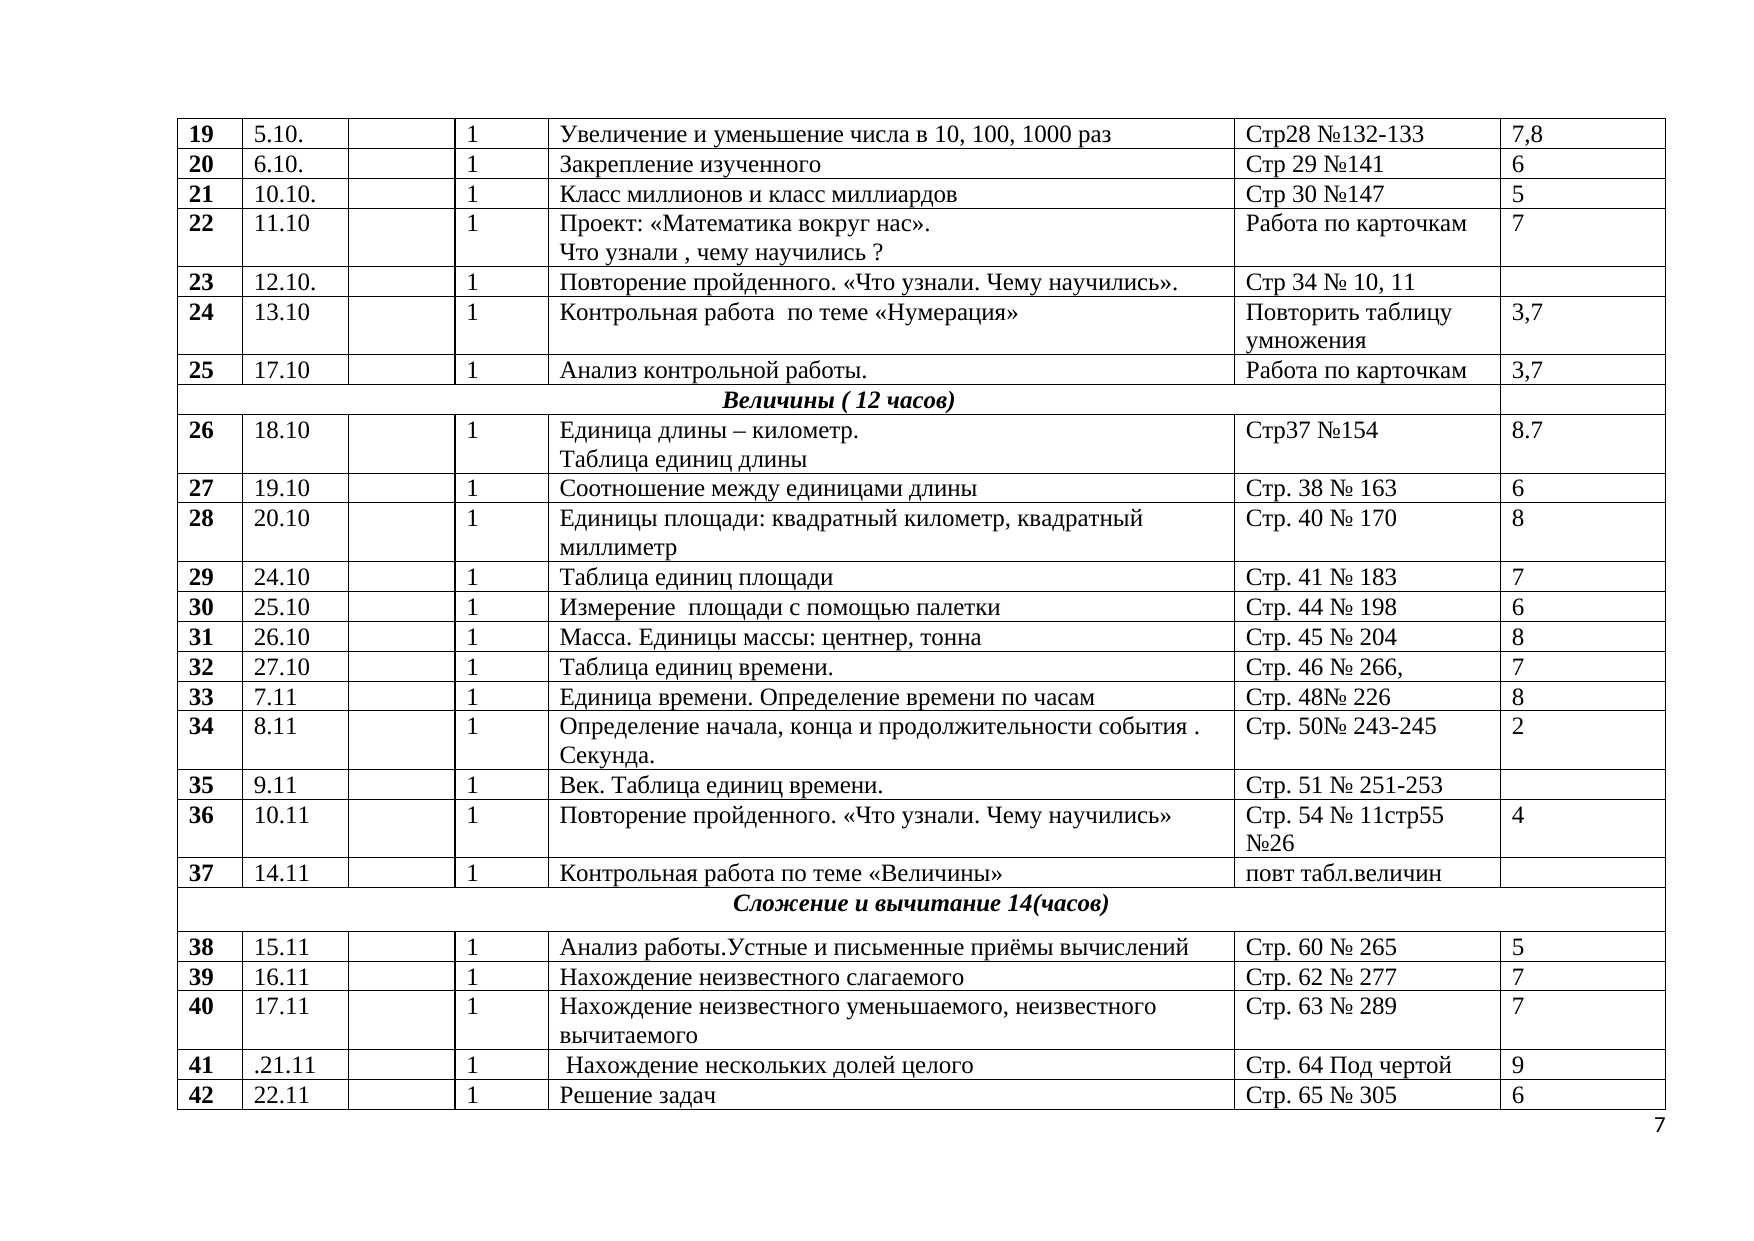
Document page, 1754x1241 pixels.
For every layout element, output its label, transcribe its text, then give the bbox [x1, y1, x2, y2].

table_cell [349, 592, 454, 621]
table_cell Повторение пройденного. «Что узнали. Чему научились» [549, 800, 1234, 857]
table_cell 1 [456, 711, 548, 769]
table_cell 1 [456, 858, 548, 887]
table_cell 7 [1501, 209, 1665, 266]
table_cell Стр. 40 № 170 [1235, 503, 1500, 561]
table_cell Контрольная работа по теме «Величины» [549, 858, 1234, 887]
table_cell 36 [178, 800, 242, 857]
table_cell Стр 29 №141 [1235, 149, 1500, 178]
table_cell [349, 415, 454, 472]
table_cell Измерение площади с помощью палетки [549, 592, 1234, 621]
table_cell Класс миллионов и класс миллиардов [549, 179, 1234, 207]
table_cell 18.10 [243, 415, 348, 472]
table_cell [349, 682, 454, 710]
table_cell 1 [456, 622, 548, 651]
table_cell Единица длины – километр. Таблица единиц длины [549, 415, 1234, 472]
table_cell 17.11 [243, 991, 348, 1049]
table_cell 35 [178, 770, 242, 799]
table_cell [349, 652, 454, 681]
table_cell Соотношение между единицами длины [549, 474, 1234, 502]
table_cell Стр 34 № 10, 11 [1235, 267, 1500, 296]
table_cell 15.11 [243, 932, 348, 961]
table_cell 2 [1501, 711, 1665, 769]
table_cell [1501, 770, 1665, 799]
table_cell Определение начала, конца и продолжительности события . Секунда. [549, 711, 1234, 769]
table_cell Повторить таблицу умножения [1235, 297, 1500, 354]
table_cell 3,7 [1501, 297, 1665, 354]
table_cell Сложение и вычитание 14(часов) [178, 888, 1665, 931]
table_cell .21.11 [243, 1050, 348, 1079]
table_cell Нахождение неизвестного уменьшаемого, неизвестного вычитаемого [549, 991, 1234, 1049]
table_cell 4 [1501, 800, 1665, 857]
table_cell Век. Таблица единиц времени. [549, 770, 1234, 799]
table_cell 31 [178, 622, 242, 651]
table_cell [349, 1050, 454, 1079]
table_cell 27.10 [243, 652, 348, 681]
table_cell 13.10 [243, 297, 348, 354]
table_cell Нахождение неизвестного слагаемого [549, 962, 1234, 990]
table_cell 7,8 [1501, 119, 1665, 148]
table_cell Работа по карточкам [1235, 209, 1500, 266]
table_cell 16.11 [243, 962, 348, 990]
table_cell 1 [456, 682, 548, 710]
table_cell 7 [1501, 652, 1665, 681]
table_cell 7.11 [243, 682, 348, 710]
table_cell Стр28 №132-133 [1235, 119, 1500, 148]
table_cell [349, 474, 454, 502]
table_cell 37 [178, 858, 242, 887]
table_cell 26 [178, 415, 242, 472]
table_cell Стр. 46 № 266, [1235, 652, 1500, 681]
table_cell 28 [178, 503, 242, 561]
table_cell 20.10 [243, 503, 348, 561]
table_cell Проект: «Математика вокруг нас». Что узнали , чему научились ? [549, 209, 1234, 266]
table_cell 26.10 [243, 622, 348, 651]
table_cell 41 [178, 1050, 242, 1079]
table_cell Работа по карточкам [1235, 355, 1500, 384]
table_cell Стр. 54 № 11стр55 №26 [1235, 800, 1500, 857]
table_cell 19.10 [243, 474, 348, 502]
table_cell Стр. 51 № 251-253 [1235, 770, 1500, 799]
table_cell [349, 149, 454, 178]
table_cell 9.11 [243, 770, 348, 799]
table_cell [349, 179, 454, 207]
table_cell [349, 503, 454, 561]
table_cell 1 [456, 149, 548, 178]
table_cell Стр. 62 № 277 [1235, 962, 1500, 990]
table_cell Стр. 45 № 204 [1235, 622, 1500, 651]
table_cell 1 [456, 562, 548, 591]
table_cell 10.10. [243, 179, 348, 207]
table_cell 24 [178, 297, 242, 354]
table_cell 1 [456, 119, 548, 148]
table_cell 1 [456, 267, 548, 296]
table_cell Закрепление изученного [549, 149, 1234, 178]
table_cell 1 [456, 503, 548, 561]
table_cell [349, 962, 454, 990]
table_cell 33 [178, 682, 242, 710]
table_cell 1 [456, 209, 548, 266]
table_cell Стр. 48№ 226 [1235, 682, 1500, 710]
table_cell [349, 711, 454, 769]
table_cell [349, 355, 454, 384]
table_cell [349, 209, 454, 266]
table_cell Величины ( 12 часов) [178, 385, 1500, 414]
table_cell 1 [456, 1050, 548, 1079]
table_cell Увеличение и уменьшение числа в 10, 100, 1000 раз [549, 119, 1234, 148]
table_cell Стр 30 №147 [1235, 179, 1500, 207]
table_cell 19 [178, 119, 242, 148]
table_cell [349, 267, 454, 296]
table_cell Повторение пройденного. «Что узнали. Чему научились». [549, 267, 1234, 296]
table_cell Единица времени. Определение времени по часам [549, 682, 1234, 710]
table_cell 3,7 [1501, 355, 1665, 384]
table_cell 11.10 [243, 209, 348, 266]
table_cell 24.10 [243, 562, 348, 591]
table_cell Таблица единиц времени. [549, 652, 1234, 681]
table_cell 5.10. [243, 119, 348, 148]
table_cell 40 [178, 991, 242, 1049]
table_cell 39 [178, 962, 242, 990]
table_cell [349, 800, 454, 857]
table_cell 23 [178, 267, 242, 296]
table_cell 10.11 [243, 800, 348, 857]
table_cell 1 [456, 355, 548, 384]
table_cell [349, 622, 454, 651]
table_cell 1 [456, 652, 548, 681]
table_cell Анализ работы.Устные и письменные приёмы вычислений [549, 932, 1234, 961]
table_cell 1 [456, 800, 548, 857]
table_cell 1 [456, 770, 548, 799]
table_cell Стр. 38 № 163 [1235, 474, 1500, 502]
table_cell [349, 932, 454, 961]
table_cell 34 [178, 711, 242, 769]
table_cell Стр. 44 № 198 [1235, 592, 1500, 621]
table_cell Контрольная работа по теме «Нумерация» [549, 297, 1234, 354]
table_cell 8.11 [243, 711, 348, 769]
table_cell 30 [178, 592, 242, 621]
table_cell 1 [456, 474, 548, 502]
table_cell 1 [456, 932, 548, 961]
table_cell [1501, 385, 1665, 414]
table_cell 1 [456, 592, 548, 621]
table_cell 29 [178, 562, 242, 591]
table_cell 9 [1501, 1050, 1665, 1079]
table_cell [349, 1080, 454, 1108]
table_cell 6 [1501, 474, 1665, 502]
table_cell [349, 858, 454, 887]
table_cell 5 [1501, 932, 1665, 961]
table_cell 6 [1501, 1080, 1665, 1108]
table_cell Масса. Единицы массы: центнер, тонна [549, 622, 1234, 651]
table_cell 7 [1501, 562, 1665, 591]
table_cell [349, 991, 454, 1049]
table_cell Стр. 63 № 289 [1235, 991, 1500, 1049]
table_cell [349, 297, 454, 354]
table_cell Таблица единиц площади [549, 562, 1234, 591]
table_cell 42 [178, 1080, 242, 1108]
table_cell Стр. 64 Под чертой [1235, 1050, 1500, 1079]
table_cell [349, 119, 454, 148]
table_cell 12.10. [243, 267, 348, 296]
table_cell 8 [1501, 622, 1665, 651]
table_cell 8 [1501, 682, 1665, 710]
table_cell 8.7 [1501, 415, 1665, 472]
table_cell 22.11 [243, 1080, 348, 1108]
table_cell 1 [456, 297, 548, 354]
table_cell [349, 562, 454, 591]
table_cell Единицы площади: квадратный километр, квадратный миллиметр [549, 503, 1234, 561]
table_cell 38 [178, 932, 242, 961]
table_cell Стр. 50№ 243-245 [1235, 711, 1500, 769]
table_cell 7 [1501, 962, 1665, 990]
table_cell 32 [178, 652, 242, 681]
table_cell 17.10 [243, 355, 348, 384]
table_cell 8 [1501, 503, 1665, 561]
table_cell 27 [178, 474, 242, 502]
table_cell 6 [1501, 149, 1665, 178]
table_cell [349, 770, 454, 799]
table_cell Решение задач [549, 1080, 1234, 1108]
table_cell 7 [1501, 991, 1665, 1049]
table_cell Стр. 65 № 305 [1235, 1080, 1500, 1108]
table_cell 25 [178, 355, 242, 384]
table_cell 5 [1501, 179, 1665, 207]
table_cell повт табл.величин [1235, 858, 1500, 887]
table_cell 20 [178, 149, 242, 178]
table_cell 1 [456, 415, 548, 472]
table_cell Нахождение нескольких долей целого [549, 1050, 1234, 1079]
table_cell [1501, 858, 1665, 887]
table_cell Стр37 №154 [1235, 415, 1500, 472]
table_cell 6 [1501, 592, 1665, 621]
table_cell Анализ контрольной работы. [549, 355, 1234, 384]
table_cell Стр. 60 № 265 [1235, 932, 1500, 961]
table_cell 14.11 [243, 858, 348, 887]
table_cell 1 [456, 179, 548, 207]
table_cell 6.10. [243, 149, 348, 178]
table_cell 22 [178, 209, 242, 266]
table_cell 1 [456, 1080, 548, 1108]
table_cell 21 [178, 179, 242, 207]
table_cell Стр. 41 № 183 [1235, 562, 1500, 591]
table_cell [1501, 267, 1665, 296]
table_cell 1 [456, 962, 548, 990]
table_cell 1 [456, 991, 548, 1049]
table_cell 25.10 [243, 592, 348, 621]
